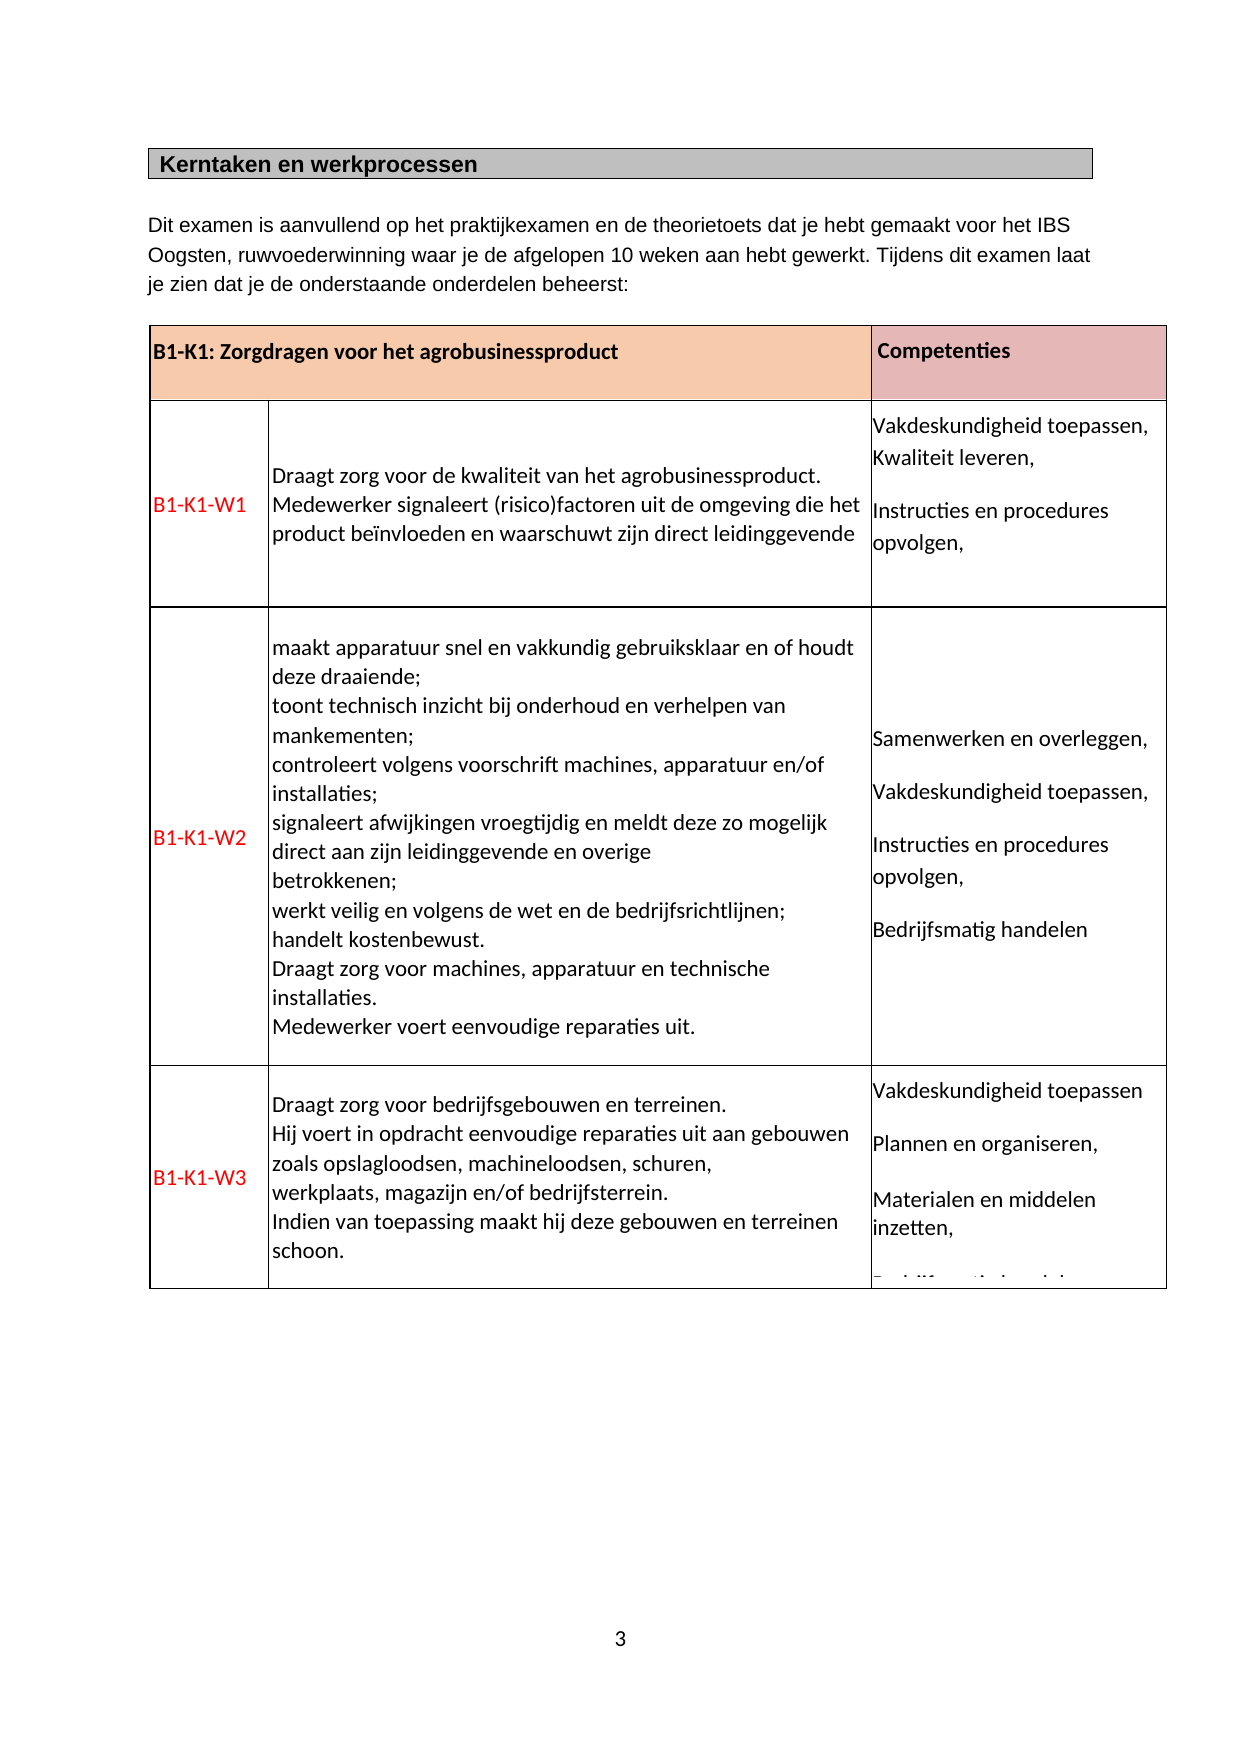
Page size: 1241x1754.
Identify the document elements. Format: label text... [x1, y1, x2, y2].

table_header B1-K1: Zorgdragen voor het agrobusinessproduct [151, 326, 871, 399]
table_cell Draagt zorg voor de kwaliteit van het agrobusinessproduct. Medewerker signaleert (risico)factoren uit de omgeving die het product beïnvloeden en waarschuwt zijn direct leidinggevende [269, 401, 871, 606]
table_cell Vakdeskundigheid toepassen Plannen en organiseren, Materialen en middelen inzetten, Bedrijfsmatig handelen [872, 1066, 1166, 1287]
table_header Kerntaken en werkprocessen [149, 149, 1092, 178]
table_cell Samenwerken en overleggen, Vakdeskundigheid toepassen, Instructies en procedures opvolgen, Bedrijfsmatig handelen [872, 608, 1166, 1065]
table_cell Vakdeskundigheid toepassen, Kwaliteit leveren, Instructies en procedures opvolgen, Bedrijfsmatig handelen [872, 401, 1166, 606]
table_cell B1-K1-W1 [151, 401, 268, 606]
table_cell maakt apparatuur snel en vakkundig gebruiksklaar en of houdt deze draaiende; toont technisch inzicht bij onderhoud en verhelpen van mankementen; controleert volgens voorschrift machines, apparatuur en/of installaties; signaleert afwijkingen vroegtijdig en meldt deze zo mogelijk direct aan zijn leidinggevende en overige betrokkenen; werkt veilig en volgens de wet en de bedrijfsrichtlijnen; handelt kostenbewust. Draagt zorg voor machines, apparatuur en technische installaties. Medewerker voert eenvoudige reparaties uit. [269, 608, 871, 1065]
table_cell B1-K1-W2 [151, 608, 268, 1065]
text Dit examen is aanvullend op het praktijkexamen en de theorietoets dat je hebt gemaakt voor het IBS Oogsten, ruwvoederwinning waar je de afgelopen 10 weken aan hebt gewerkt. Tijdens dit examen laat je zien dat je de onderstaande onderdelen beheerst: [148, 208, 1093, 296]
table_cell B1-K1-W3 [151, 1066, 268, 1287]
table_cell Draagt zorg voor bedrijfsgebouwen en terreinen. Hij voert in opdracht eenvoudige reparaties uit aan gebouwen zoals opslagloodsen, machineloodsen, schuren, werkplaats, magazijn en/of bedrijfsterrein. Indien van toepassing maakt hij deze gebouwen en terreinen schoon. [269, 1066, 871, 1287]
table_header Competenties [872, 326, 1166, 399]
